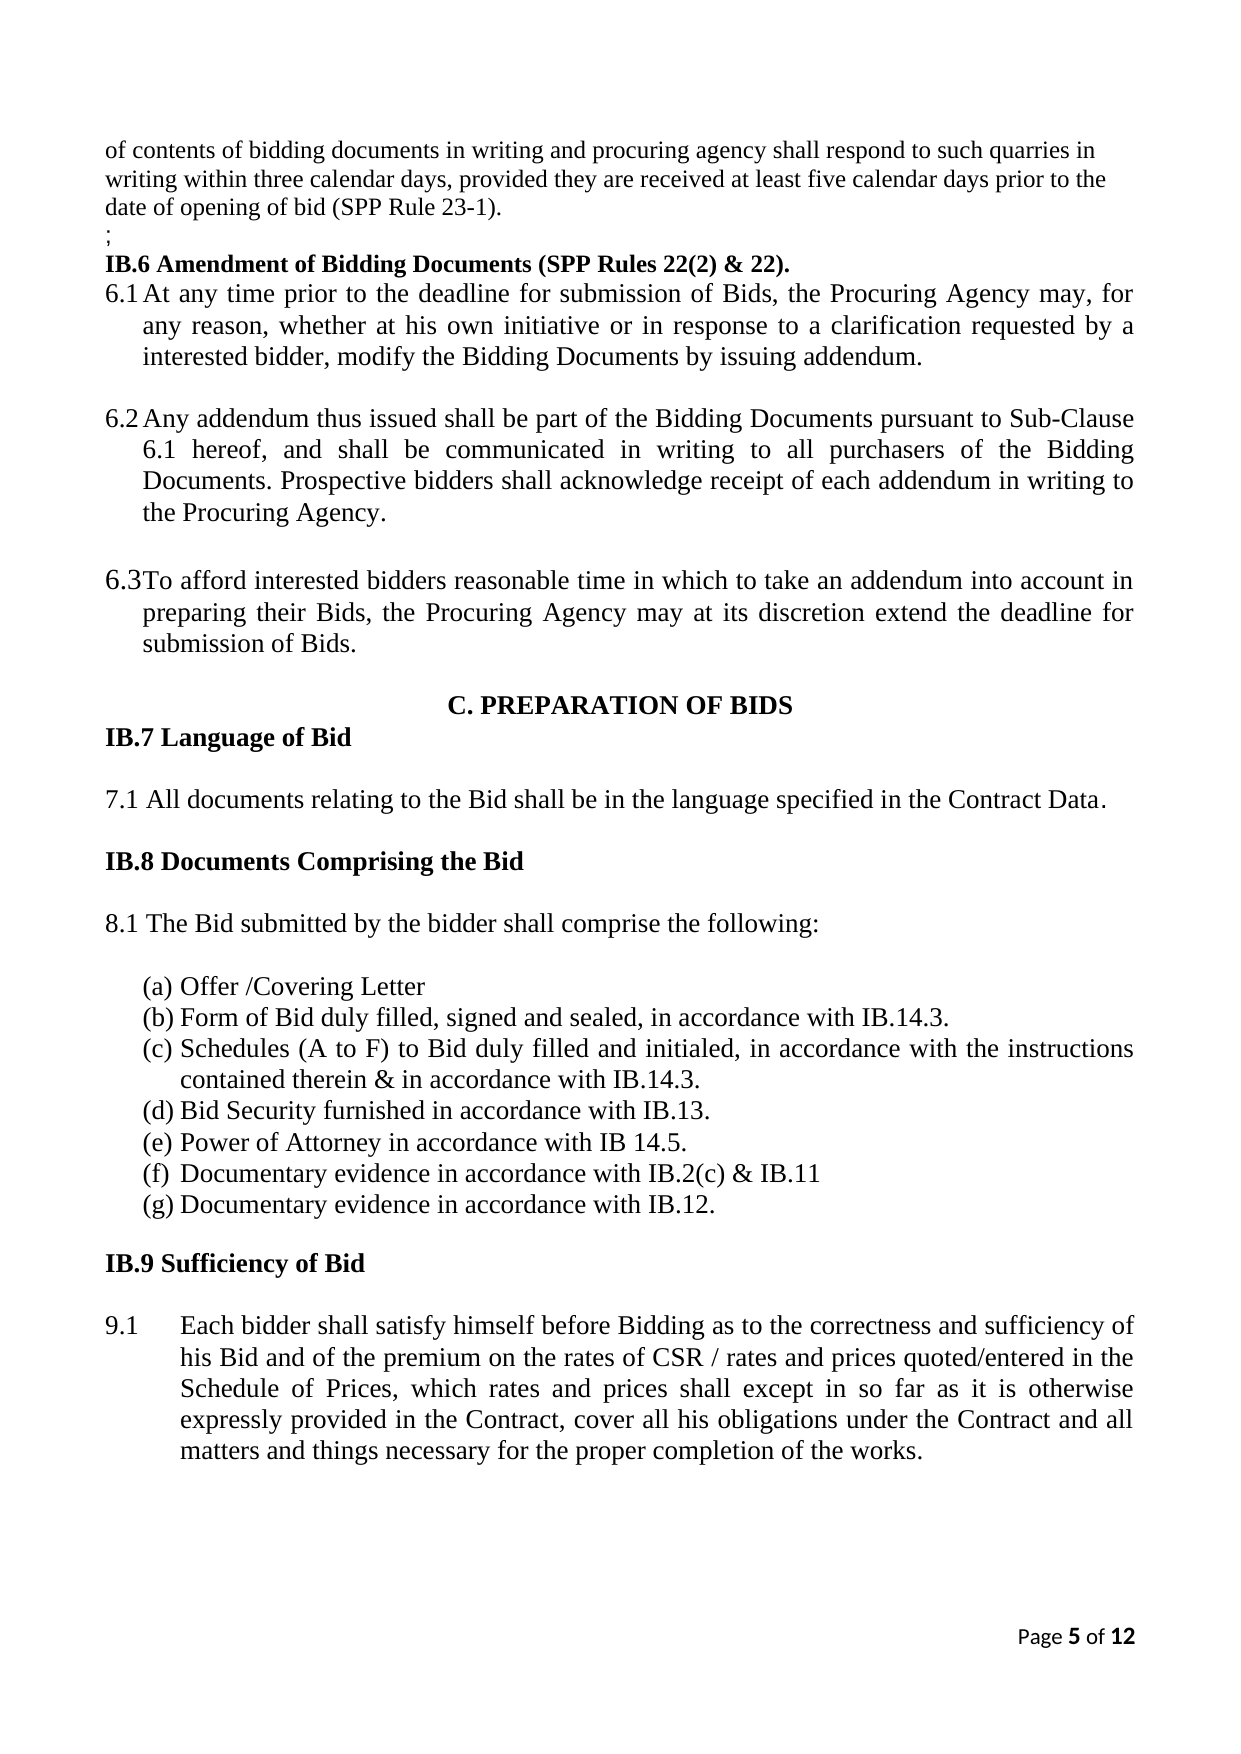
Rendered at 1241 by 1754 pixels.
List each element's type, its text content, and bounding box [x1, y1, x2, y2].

list Any addendum thus issued shall be part of the Bidding Documents pursuant to Sub-Clause 6.1 hereof, and shall be communicated in writing to all purchasers of the Bidding Documents. Prospective bidders shall acknowledge receipt of each addendum in writing to the Procuring Agency. [105, 402, 1135, 527]
text of contents of bidding documents in writing and procuring agency shall respond to such quarries in writing within three calendar days, provided they are received at least five calendar days prior to the date of opening of bid (SPP Rule 23-1). [105, 135, 1135, 221]
list Documentary evidence in accordance with IB.2(c) & IB.11 [142, 1157, 1135, 1188]
list Offer /Covering Letter [142, 970, 1135, 1001]
list Documentary evidence in accordance with IB.12. [142, 1188, 1135, 1219]
text 7.1 All documents relating to the Bid shall be in the language specified in the Contract Data. [105, 783, 1135, 814]
list To afford interested bidders reasonable time in which to take an addendum into account in preparing their Bids, the Procuring Agency may at its discretion extend the deadline for submission of Bids. [105, 562, 1135, 658]
list Schedules (A to F) to Bid duly filled and initialed, in accordance with the instructions contained therein & in accordance with IB.14.3. [142, 1032, 1135, 1094]
text 9.1 Each bidder shall satisfy himself before Bidding as to the correctness and sufficiency of his Bid and of the premium on the rates of CSR / rates and prices quoted/entered in the Schedule of Prices, which rates and prices shall except in so far as it is otherwise expressly provided in the Contract, cover all his obligations under the Contract and all matters and things necessary for the proper completion of the works. [105, 1309, 1135, 1465]
list Form of Bid duly filled, signed and sealed, in accordance with IB.14.3. [142, 1001, 1135, 1032]
list Power of Attorney in accordance with IB 14.5. [142, 1126, 1135, 1157]
text IB.7 Language of Bid [105, 721, 1135, 752]
list Bid Security furnished in accordance with IB.13. [142, 1094, 1135, 1126]
text ; [105, 221, 1135, 249]
text C. PREPARATION OF BIDS [105, 689, 1135, 721]
list At any time prior to the deadline for submission of Bids, the Procuring Agency may, for any reason, whether at his own initiative or in response to a clarification requested by a interested bidder, modify the Bidding Documents by issuing addendum. [105, 278, 1135, 371]
text IB.6 Amendment of Bidding Documents (SPP Rules 22(2) & 22). [105, 249, 1135, 278]
text IB.8 Documents Comprising the Bid [105, 845, 1135, 876]
text 8.1 The Bid submitted by the bidder shall comprise the following: [105, 908, 1135, 939]
text IB.9 Sufficiency of Bid [105, 1247, 1135, 1278]
